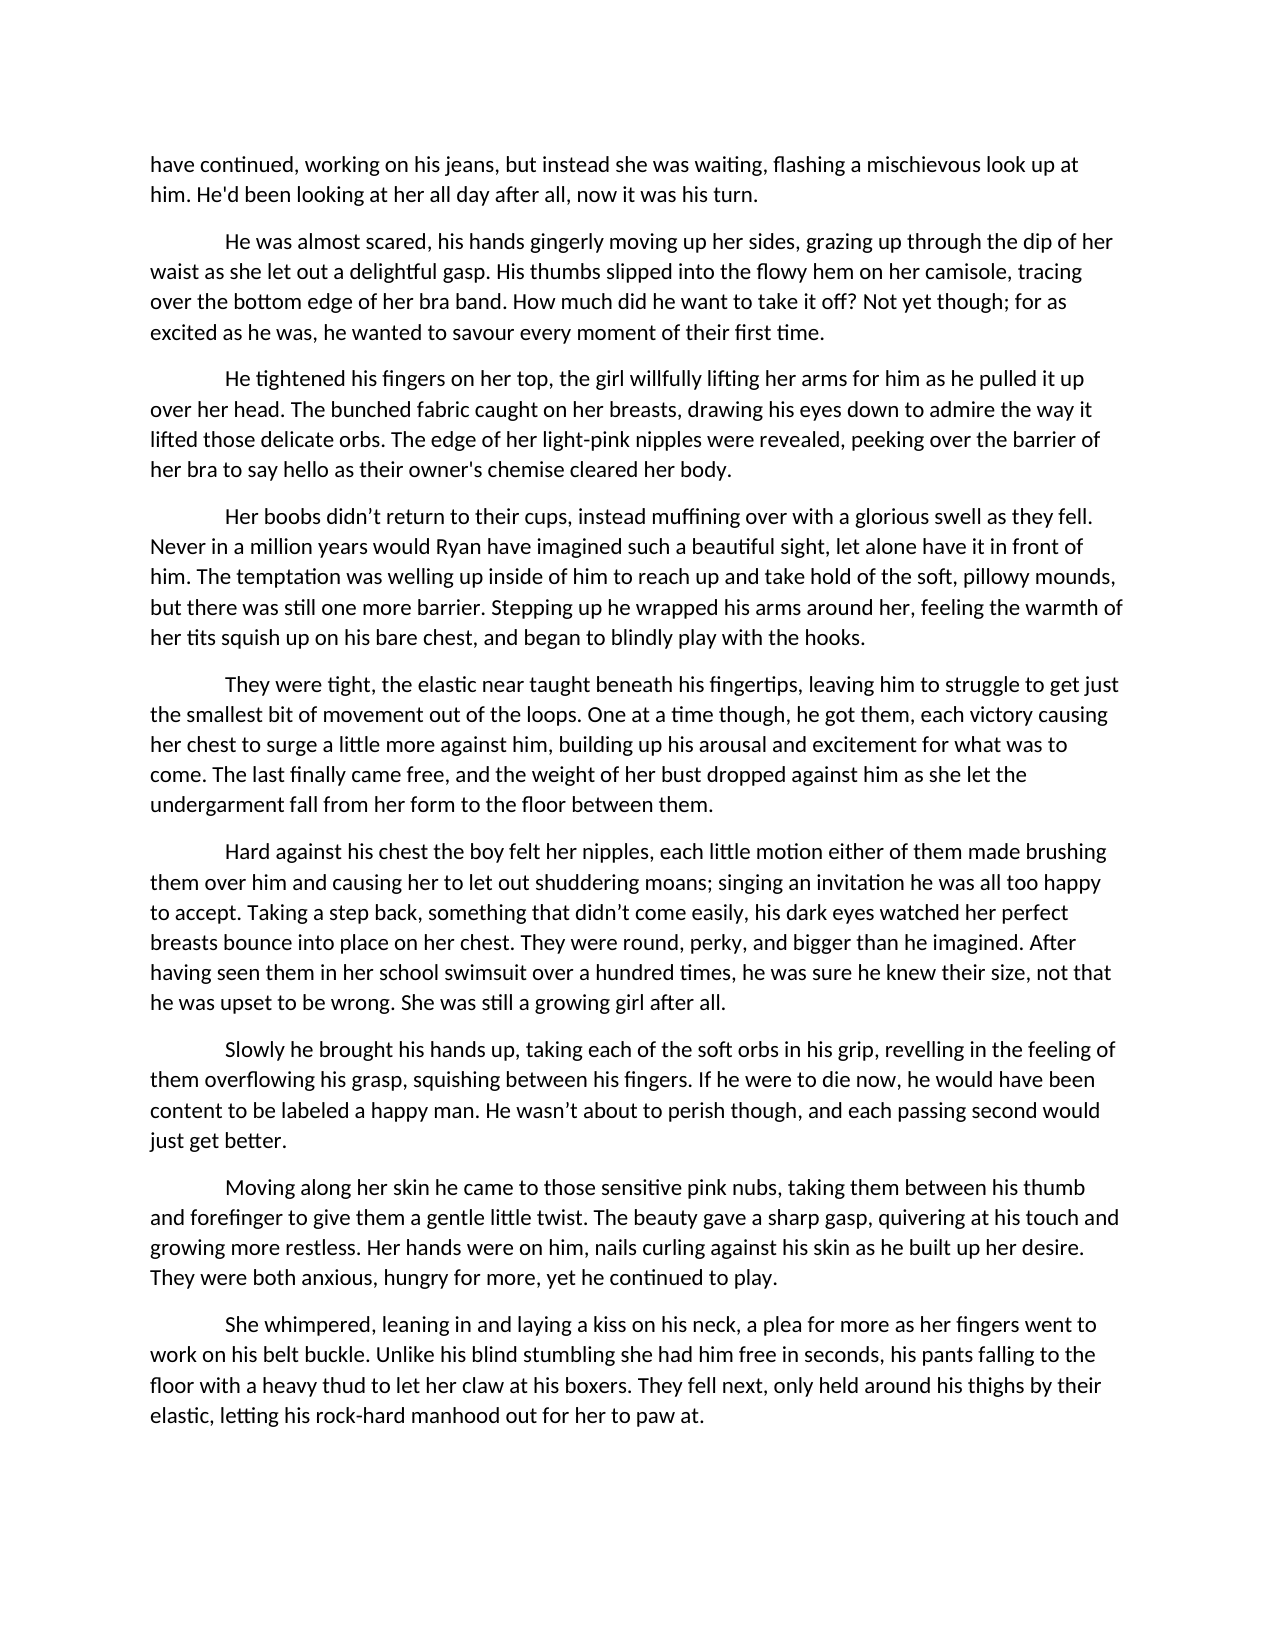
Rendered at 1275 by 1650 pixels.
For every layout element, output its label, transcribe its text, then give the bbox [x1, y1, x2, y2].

text Moving along her skin he came to those sensitive pink nubs, taking them between his thumb and forefinger to give them a gentle little twist. The beauty gave a sharp gasp, quivering at his touch and growing more restless. Her hands were on him, nails curling against his skin as he built up her desire. They were both anxious, hungry for more, yet he continued to play. [150, 1173, 1125, 1292]
text He tightened his fingers on her top, the girl willfully lifting her arms for him as he pulled it up over her head. The bunched fabric caught on her breasts, drawing his eyes down to admire the way it lifted those delicate orbs. The edge of her light-pink nipples were revealed, peeking over the barrier of her bra to say hello as their owner's chemise cleared her body. [150, 364, 1125, 483]
text He was almost scared, his hands gingerly moving up her sides, grazing up through the dip of her waist as she let out a delightful gasp. His thumbs slipped into the flowy hem on her camisole, tracing over the bottom edge of her bra band. How much did he want to take it off? Not yet though; for as excited as he was, he wanted to savour every moment of their first time. [150, 227, 1125, 346]
text Her boobs didn’t return to their cups, instead muffining over with a glorious swell as they fell. Never in a million years would Ryan have imagined such a beautiful sight, let alone have it in front of him. The temptation was welling up inside of him to reach up and take hold of the soft, pillowy mounds, but there was still one more barrier. Stepping up he wrapped his arms around her, feeling the warmth of her tits squish up on his bare chest, and began to blindly play with the hooks. [150, 502, 1125, 651]
text They were tight, the elastic near taught beneath his fingertips, leaving him to struggle to get just the smallest bit of movement out of the loops. One at a time though, he got them, each victory causing her chest to surge a little more against him, building up his arousal and excitement for what was to come. The last finally came free, and the weight of her bust dropped against him as she let the undergarment fall from her form to the floor between them. [150, 670, 1125, 819]
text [150, 150, 1125, 208]
text Slowly he brought his hands up, taking each of the soft orbs in his grip, revelling in the feeling of them overflowing his grasp, squishing between his fingers. If he were to die now, he would have been content to be labeled a happy man. He wasn’t about to perish though, and each passing second would just get better. [150, 1035, 1125, 1154]
text She whimpered, leaning in and laying a kiss on his neck, a plea for more as her fingers went to work on his belt buckle. Unlike his blind stumbling she had him free in seconds, his pants falling to the floor with a heavy thud to let her claw at his boxers. They fell next, only held around his thighs by their elastic, letting his rock-hard manhood out for her to paw at. [150, 1310, 1125, 1429]
text Hard against his chest the boy felt her nipples, each little motion either of them made brushing them over him and causing her to let out shuddering moans; singing an invitation he was all too happy to accept. Taking a step back, something that didn’t come easily, his dark eyes watched her perfect breasts bounce into place on her chest. They were round, perky, and bigger than he imagined. After having seen them in her school swimsuit over a hundred times, he was sure he knew their size, not that he was upset to be wrong. She was still a growing girl after all. [150, 837, 1125, 1017]
